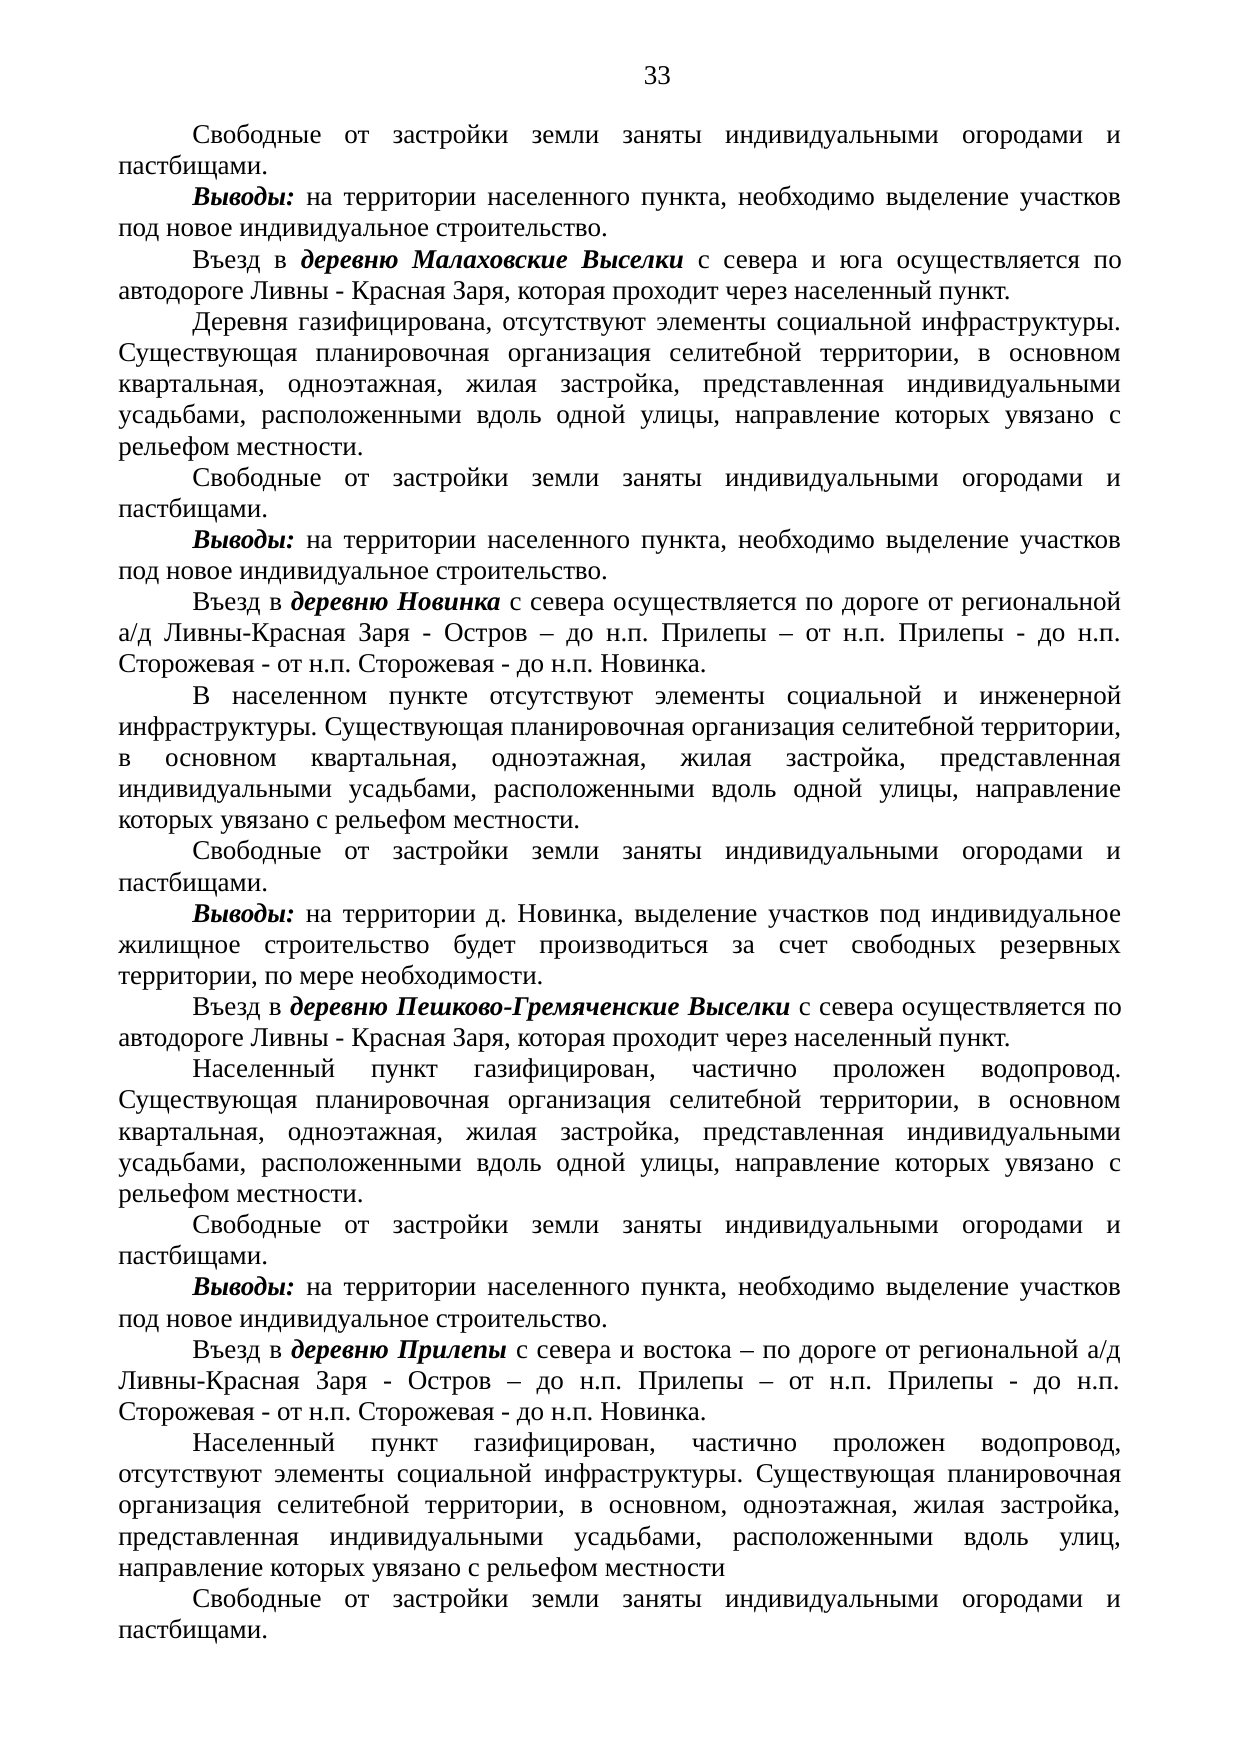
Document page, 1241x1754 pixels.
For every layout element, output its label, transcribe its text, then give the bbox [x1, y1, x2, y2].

text Свободные от застройки земли заняты индивидуальными огородами и пастбищами. [118, 1208, 1122, 1271]
text Свободные от застройки земли заняты индивидуальными огородами и пастбищами. [118, 118, 1122, 180]
text В населенном пункте отсутствуют элементы социальной и инженерной инфраструктуры. Существующая планировочная организация селитебной территории, в основном квартальная, одноэтажная, жилая застройка, представленная индивидуальными усадьбами, расположенными вдоль одной улицы, направление которых увязано с рельефом местности. [118, 679, 1122, 834]
text Свободные от застройки земли заняты индивидуальными огородами и пастбищами. [118, 461, 1122, 523]
text Свободные от застройки земли заняты индивидуальными огородами и пастбищами. [118, 834, 1122, 897]
text Выводы: на территории населенного пункта, необходимо выделение участков под новое индивидуальное строительство. [118, 180, 1122, 243]
text Въезд в деревню Малаховские Выселки с севера и юга осуществляется по автодороге Ливны - Красная Заря, которая проходит через населенный пункт. [118, 243, 1122, 305]
text Въезд в деревню Новинка с севера осуществляется по дороге от региональной а/д Ливны-Красная Заря - Остров – до н.п. Прилепы – от н.п. Прилепы - до н.п. Сторожевая - от н.п. Сторожевая - до н.п. Новинка. [118, 585, 1122, 679]
text Деревня газифицирована, отсутствуют элементы социальной инфраструктуры. Существующая планировочная организация селитебной территории, в основном квартальная, одноэтажная, жилая застройка, представленная индивидуальными усадьбами, расположенными вдоль одной улицы, направление которых увязано с рельефом местности. [118, 305, 1122, 461]
text Въезд в деревню Прилепы с севера и востока ‒ по дороге от региональной а/д Ливны-Красная Заря - Остров – до н.п. Прилепы – от н.п. Прилепы - до н.п. Сторожевая - от н.п. Сторожевая - до н.п. Новинка. [118, 1333, 1122, 1426]
text Населенный пункт газифицирован, частично проложен водопровод. Существующая планировочная организация селитебной территории, в основном квартальная, одноэтажная, жилая застройка, представленная индивидуальными усадьбами, расположенными вдоль одной улицы, направление которых увязано с рельефом местности. [118, 1052, 1122, 1208]
text Населенный пункт газифицирован, частично проложен водопровод, отсутствуют элементы социальной инфраструктуры. Существующая планировочная организация селитебной территории, в основном, одноэтажная, жилая застройка, представленная индивидуальными усадьбами, расположенными вдоль улиц, направление которых увязано с рельефом местности [118, 1426, 1122, 1582]
text Выводы: на территории населенного пункта, необходимо выделение участков под новое индивидуальное строительство. [118, 1271, 1122, 1333]
text Выводы: на территории населенного пункта, необходимо выделение участков под новое индивидуальное строительство. [118, 523, 1122, 585]
text Свободные от застройки земли заняты индивидуальными огородами и пастбищами. [118, 1582, 1122, 1644]
text Выводы: на территории д. Новинка, выделение участков под индивидуальное жилищное строительство будет производиться за счет свободных резервных территории, по мере необходимости. [118, 897, 1122, 990]
text Въезд в деревню Пешково-Гремяченские Выселки с севера осуществляется по автодороге Ливны - Красная Заря, которая проходит через населенный пункт. [118, 990, 1122, 1052]
